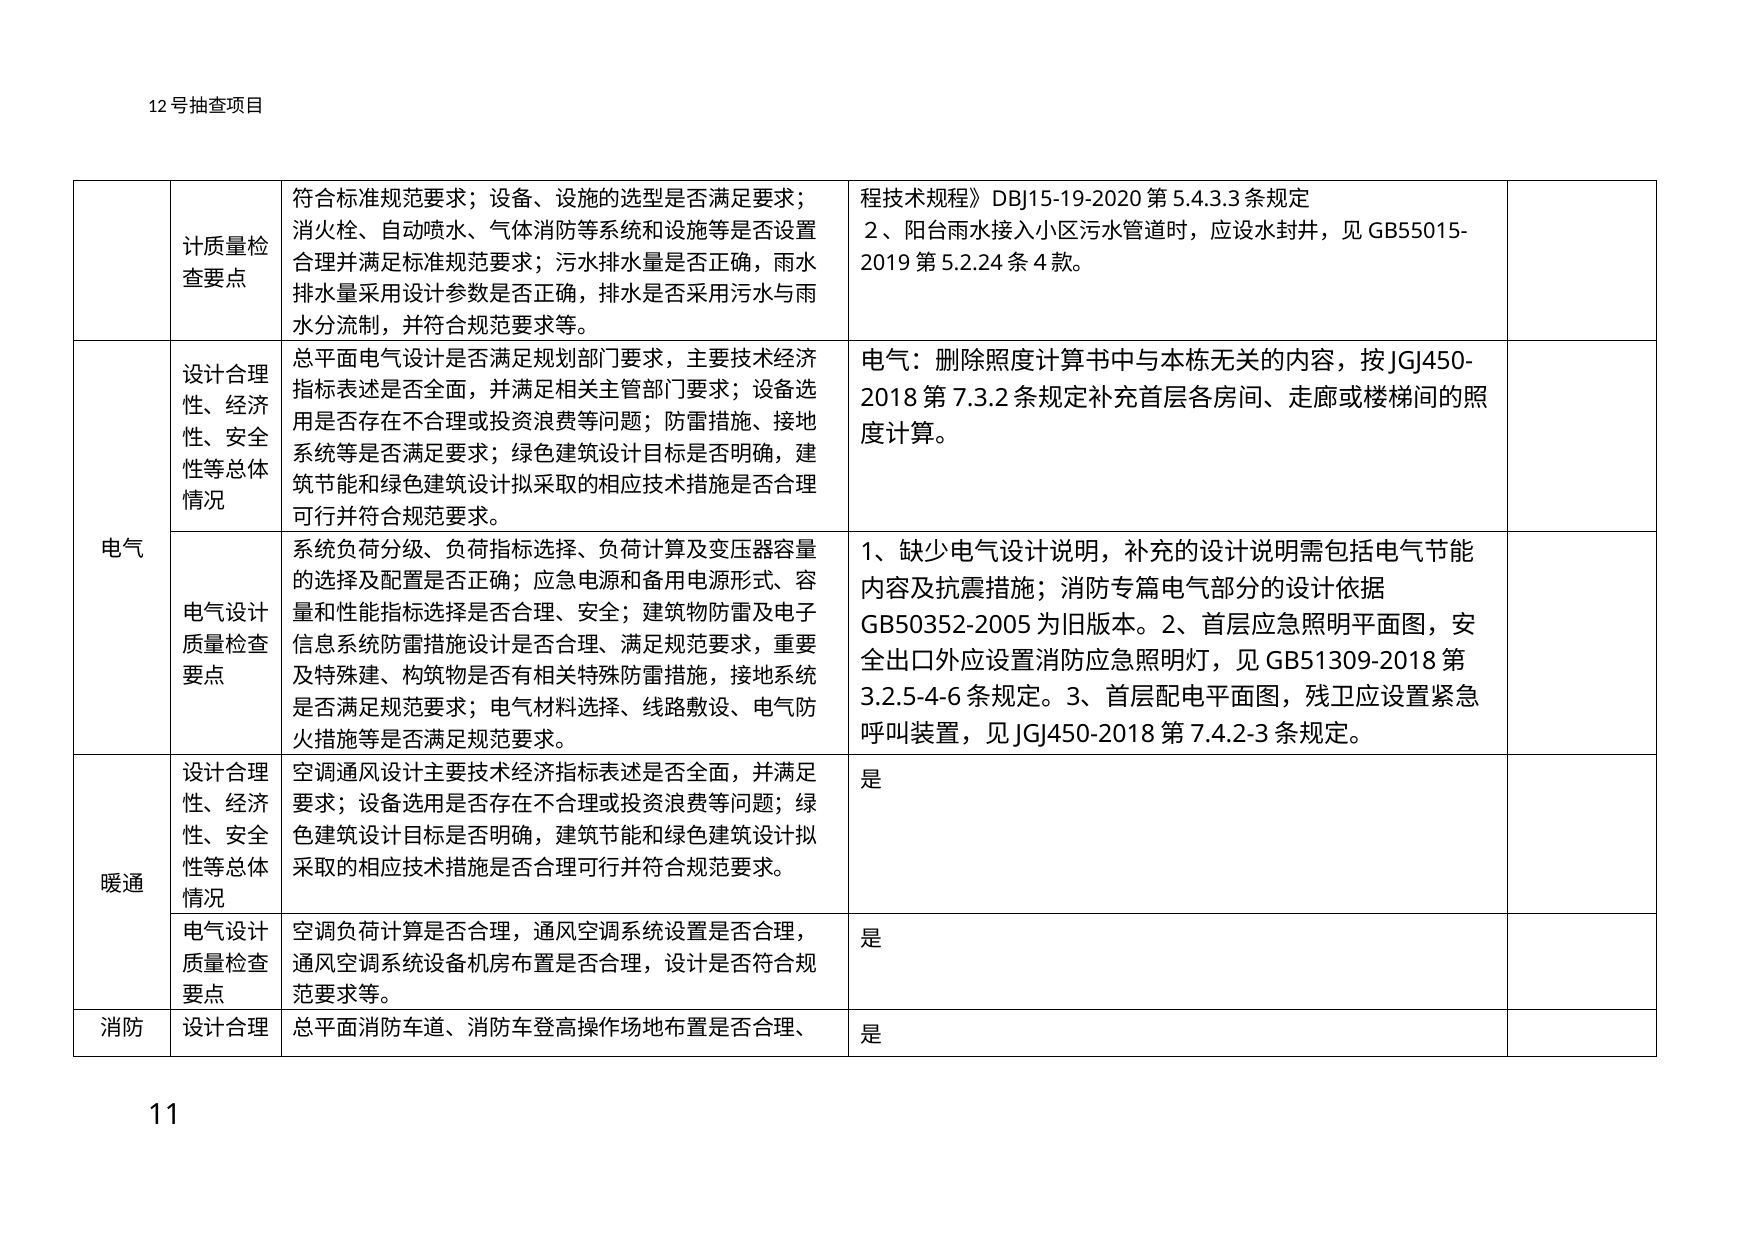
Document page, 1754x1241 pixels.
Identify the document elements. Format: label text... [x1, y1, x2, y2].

table_cell 给排水设计质量检查要点 [171, 181, 281, 340]
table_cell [849, 181, 1507, 340]
table_cell 设计合理性、经济性、安全性等总体情况 [171, 1010, 281, 1056]
table_cell 是 [849, 1010, 1507, 1056]
table_cell 暖通 [74, 755, 170, 1009]
table_cell [1508, 341, 1656, 531]
table_cell [1508, 755, 1656, 913]
table_cell 电气设计质量检查要点 [171, 914, 281, 1009]
table_cell 电气 [74, 341, 170, 753]
table_cell 总平面电气设计是否满足规划部门要求，主要技术经济指标表述是否全面，并满足相关主管部门要求；设备选用是否存在不合理或投资浪费等问题；防雷措施、接地系统等是否满足要求；绿色建筑设计目标是否明确，建筑节能和绿色建筑设计拟采取的相应技术措施是否合理可行并符合规范要求。 [282, 341, 848, 531]
table_cell [1508, 914, 1656, 1009]
table_cell 设计合理性、经济性、安全性等总体情况 [171, 755, 281, 913]
table_cell 电气：删除照度计算书中与本栋无关的内容，按JGJ450-2018第7.3.2条规定补充首层各房间、走廊或楼梯间的照度计算。 [849, 341, 1507, 531]
table_cell 是 [849, 914, 1507, 1009]
table_cell [1508, 181, 1656, 340]
table_cell 系统负荷分级、负荷指标选择、负荷计算及变压器容量的选择及配置是否正确；应急电源和备用电源形式、容量和性能指标选择是否合理、安全；建筑物防雷及电子信息系统防雷措施设计是否合理、满足规范要求，重要及特殊建、构筑物是否有相关特殊防雷措施，接地系统是否满足规范要求；电气材料选择、线路敷设、电气防火措施等是否满足规范要求。 [282, 532, 848, 753]
table_cell 消防 [74, 1010, 170, 1056]
table_cell 1、缺少电气设计说明，补充的设计说明需包括电气节能内容及抗震措施；消防专篇电气部分的设计依据GB50352-2005为旧版本。2、首层应急照明平面图，安全出口外应设置消防应急照明灯，见GB51309-2018第3.2.5-4-6条规定。3、首层配电平面图，残卫应设置紧急呼叫装置，见JGJ450-2018第7.4.2-3条规定。 [849, 532, 1507, 753]
table_cell 是 [849, 755, 1507, 913]
table_cell 设计合理性、经济性、安全性等总体情况 [171, 341, 281, 531]
table_cell [1508, 1010, 1656, 1056]
table_cell [1508, 532, 1656, 753]
table_cell 空调通风设计主要技术经济指标表述是否全面，并满足要求；设备选用是否存在不合理或投资浪费等问题；绿色建筑设计目标是否明确，建筑节能和绿色建筑设计拟采取的相应技术措施是否合理可行并符合规范要求。 [282, 755, 848, 913]
table_cell 电气设计质量检查要点 [171, 532, 281, 753]
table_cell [282, 1010, 848, 1056]
table_cell 空调负荷计算是否合理，通风空调系统设置是否合理，通风空调系统设备机房布置是否合理，设计是否符合规范要求等。 [282, 914, 848, 1009]
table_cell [282, 181, 848, 340]
